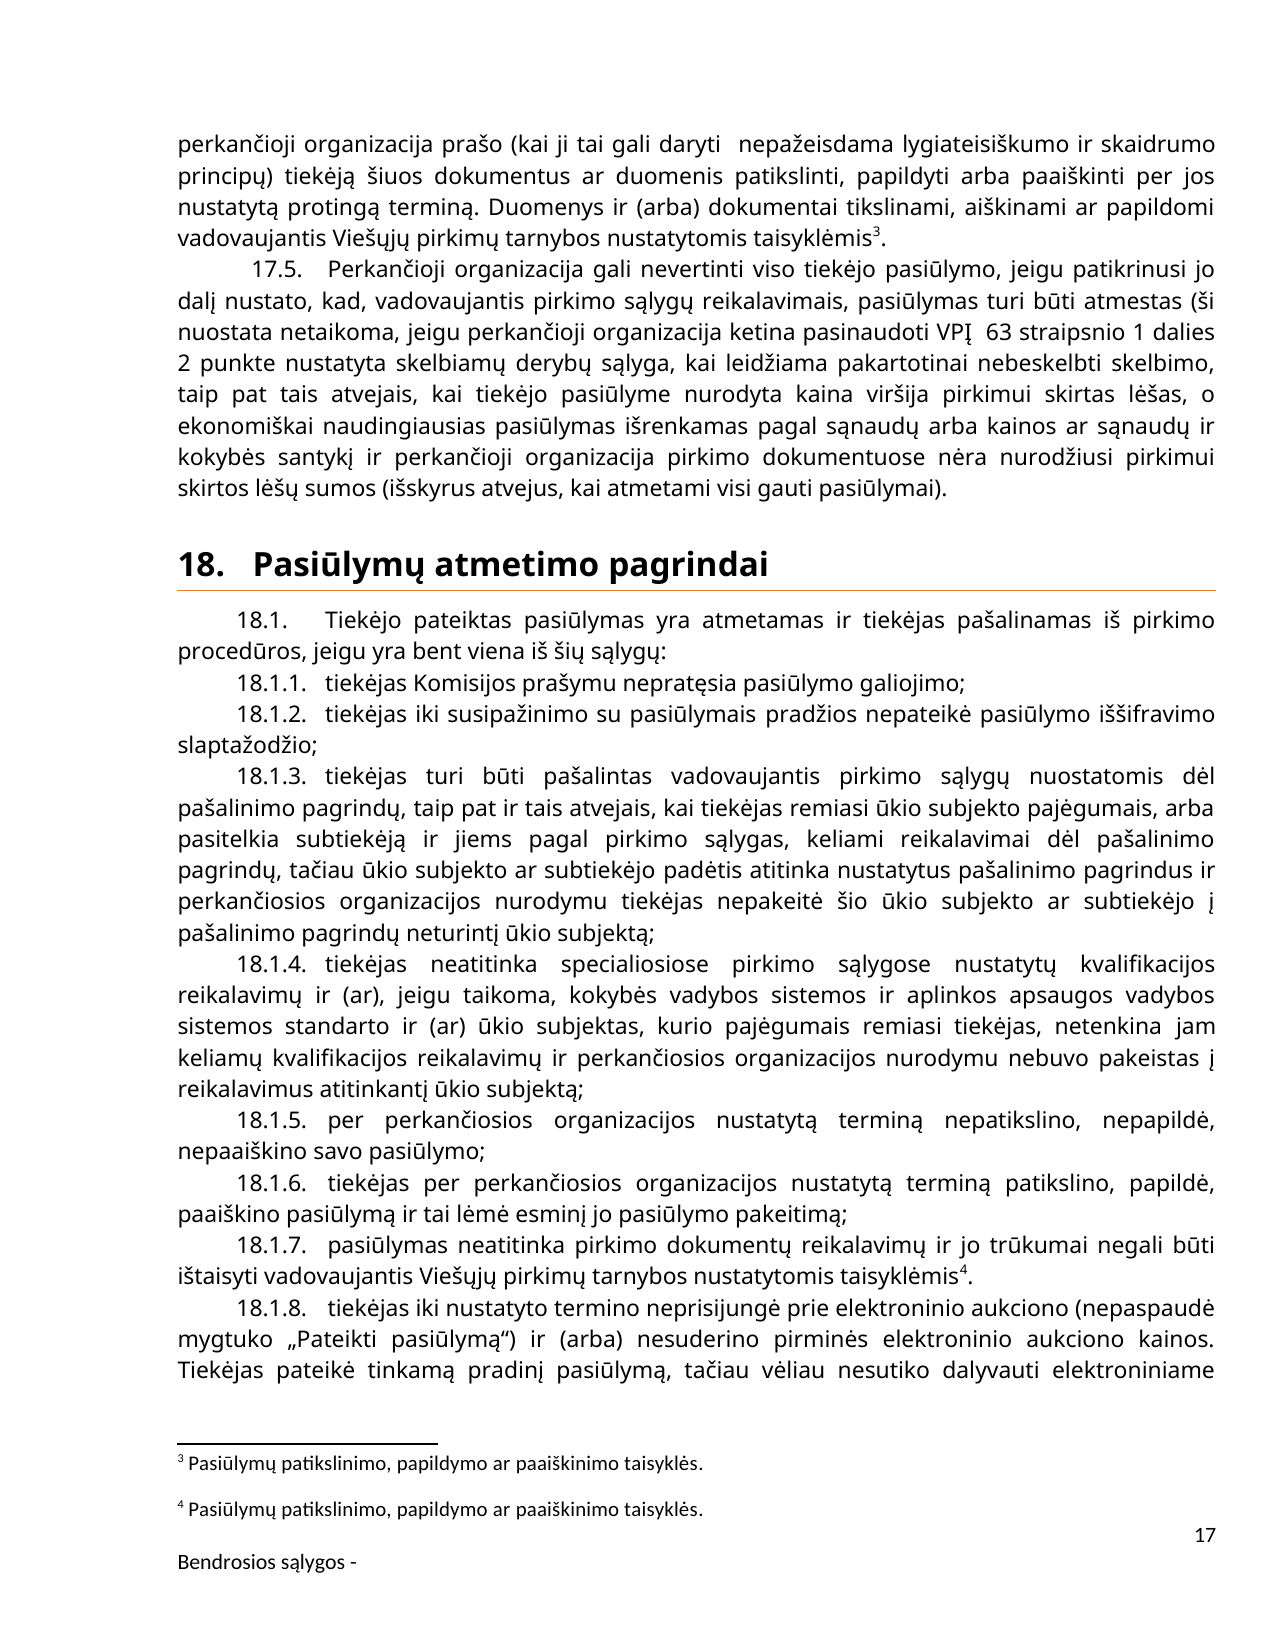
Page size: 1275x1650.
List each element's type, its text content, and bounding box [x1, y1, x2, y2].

list tiekėjas iki susipažinimo su pasiūlymais pradžios nepateikė pasiūlymo iššifravimo slaptažodžio; [177, 698, 1216, 760]
list Perkančioji organizacija gali nevertinti viso tiekėjo pasiūlymo, jeigu patikrinusi jo dalį nustato, kad, vadovaujantis pirkimo sąlygų reikalavimais, pasiūlymas turi būti atmestas (ši nuostata netaikoma, jeigu perkančioji organizacija ketina pasinaudoti VPĮ 63 straipsnio 1 dalies 2 punkte nustatyta skelbiamų derybų sąlyga, kai leidžiama pakartotinai nebeskelbti skelbimo, taip pat tais atvejais, kai tiekėjo pasiūlyme nurodyta kaina viršija pirkimui skirtas lėšas, o ekonomiškai naudingiausias pasiūlymas išrenkamas pagal sąnaudų arba kainos ar sąnaudų ir kokybės santykį ir perkančioji organizacija pirkimo dokumentuose nėra nurodžiusi pirkimui skirtos lėšų sumos (išskyrus atvejus, kai atmetami visi gauti pasiūlymai). [177, 253, 1216, 503]
list per perkančiosios organizacijos nustatytą terminą nepatikslino, nepapildė, nepaaiškino savo pasiūlymo; [177, 1104, 1216, 1166]
list tiekėjas Komisijos prašymu nepratęsia pasiūlymo galiojimo; [236, 666, 1216, 698]
list Tiekėjo pateiktas pasiūlymas yra atmetamas ir tiekėjas pašalinamas iš pirkimo procedūros, jeigu yra bent viena iš šių sąlygų: [177, 604, 1216, 666]
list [177, 128, 1216, 253]
list tiekėjas turi būti pašalintas vadovaujantis pirkimo sąlygų nuostatomis dėl pašalinimo pagrindų, taip pat ir tais atvejais, kai tiekėjas remiasi ūkio subjekto pajėgumais, arba pasitelkia subtiekėją ir jiems pagal pirkimo sąlygas, keliami reikalavimai dėl pašalinimo pagrindų, tačiau ūkio subjekto ar subtiekėjo padėtis atitinka nustatytus pašalinimo pagrindus ir perkančiosios organizacijos nurodymu tiekėjas nepakeitė šio ūkio subjekto ar subtiekėjo į pašalinimo pagrindų neturintį ūkio subjektą; [177, 760, 1216, 948]
subtitle Pasiūlymų atmetimo pagrindai [177, 541, 1216, 590]
list tiekėjas per perkančiosios organizacijos nustatytą terminą patikslino, papildė, paaiškino pasiūlymą ir tai lėmė esminį jo pasiūlymo pakeitimą; [177, 1166, 1216, 1229]
list pasiūlymas neatitinka pirkimo dokumentų reikalavimų ir jo trūkumai negali būti ištaisyti vadovaujantis Viešųjų pirkimų tarnybos nustatytomis taisyklėmis. [177, 1229, 1216, 1291]
list tiekėjas neatitinka specialiosiose pirkimo sąlygose nustatytų kvalifikacijos reikalavimų ir (ar), jeigu taikoma, kokybės vadybos sistemos ir aplinkos apsaugos vadybos sistemos standarto ir (ar) ūkio subjektas, kurio pajėgumais remiasi tiekėjas, netenkina jam keliamų kvalifikacijos reikalavimų ir perkančiosios organizacijos nurodymu nebuvo pakeistas į reikalavimus atitinkantį ūkio subjektą; [177, 948, 1216, 1104]
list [177, 1291, 1216, 1385]
